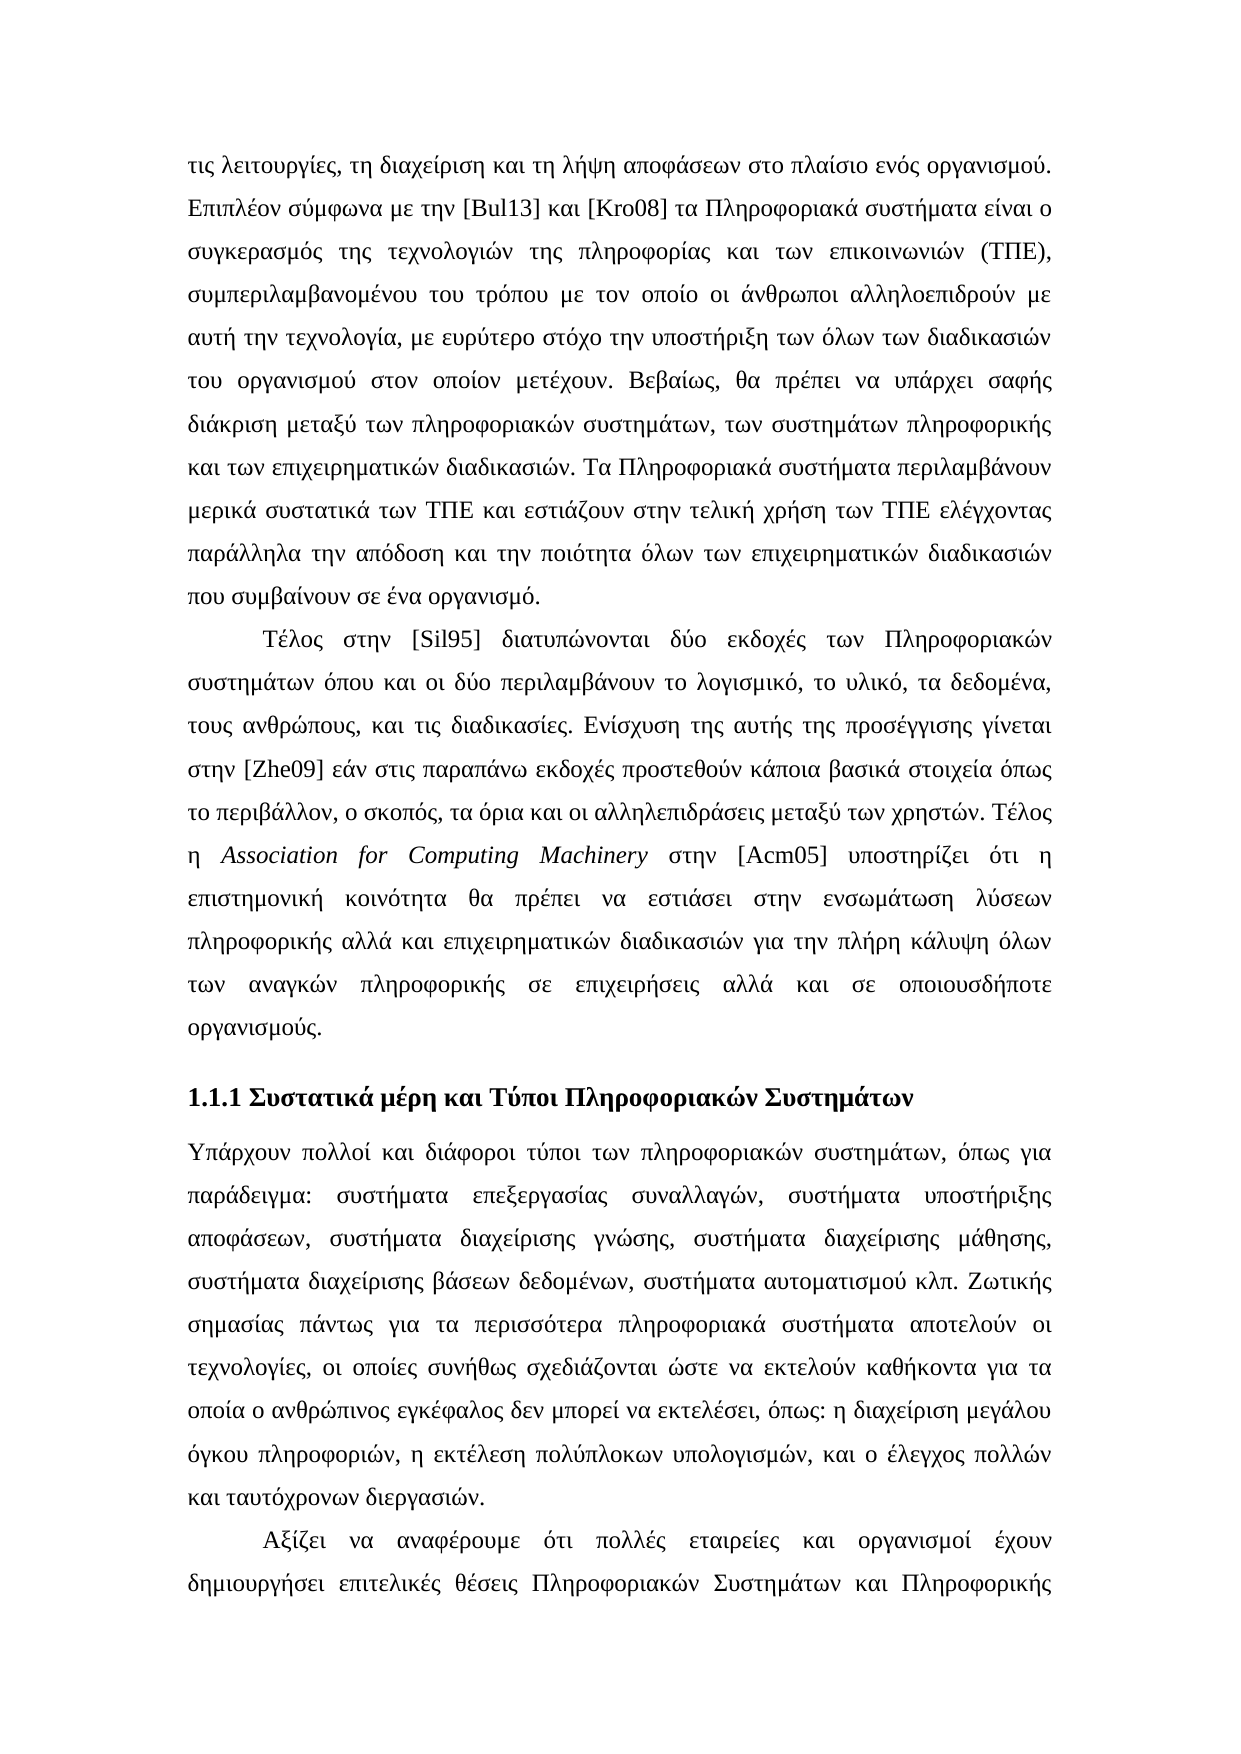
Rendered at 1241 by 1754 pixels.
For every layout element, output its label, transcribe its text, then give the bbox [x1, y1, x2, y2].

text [187, 150, 1053, 610]
subtitle Συστατικά μέρη και Τύποι Πληροφοριακών Συστημάτων [187, 1081, 1053, 1112]
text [187, 1525, 1053, 1597]
text Υπάρχουν πολλοί και διάφοροι τύποι των πληροφοριακών συστημάτων, όπως για παράδειγμα: συστήματα επεξεργασίας συναλλαγών, συστήματα υποστήριξης αποφάσεων, συστήματα διαχείρισης γνώσης, συστήματα διαχείρισης μάθησης, συστήματα διαχείρισης βάσεων δεδομένων, συστήματα αυτοματισμού κλπ. Ζωτικής σημασίας πάντως για τα περισσότερα πληροφοριακά συστήματα αποτελούν οι τεχνολογίες, οι οποίες συνήθως σχεδιάζονται ώστε να εκτελούν καθήκοντα για τα οποία ο ανθρώπινος εγκέφαλος δεν μπορεί να εκτελέσει, όπως: η διαχείριση μεγάλου όγκου πληροφοριών, η εκτέλεση πολύπλοκων υπολογισμών, και ο έλεγχος πολλών και ταυτόχρονων διεργασιών. [187, 1137, 1053, 1511]
text Τέλος στην διατυπώνονται δύο εκδοχές των Πληροφοριακών συστημάτων όπου και οι δύο περιλαμβάνουν το λογισμικό, το υλικό, τα δεδομένα, τους ανθρώπους, και τις διαδικασίες. Ενίσχυση της αυτής της προσέγγισης γίνεται στην εάν στις παραπάνω εκδοχές προστεθούν κάποια βασικά στοιχεία όπως το περιβάλλον, ο σκοπός, τα όρια και οι αλληλεπιδράσεις μεταξύ των χρηστών. Τέλος η Association for Computing Machinery στην υποστηρίζει ότι η επιστημονική κοινότητα θα πρέπει να εστιάσει στην ενσωμάτωση λύσεων πληροφορικής αλλά και επιχειρηματικών διαδικασιών για την πλήρη κάλυψη όλων των αναγκών πληροφορικής σε επιχειρήσεις αλλά και σε οποιουσδήποτε οργανισμούς. [187, 624, 1053, 1041]
